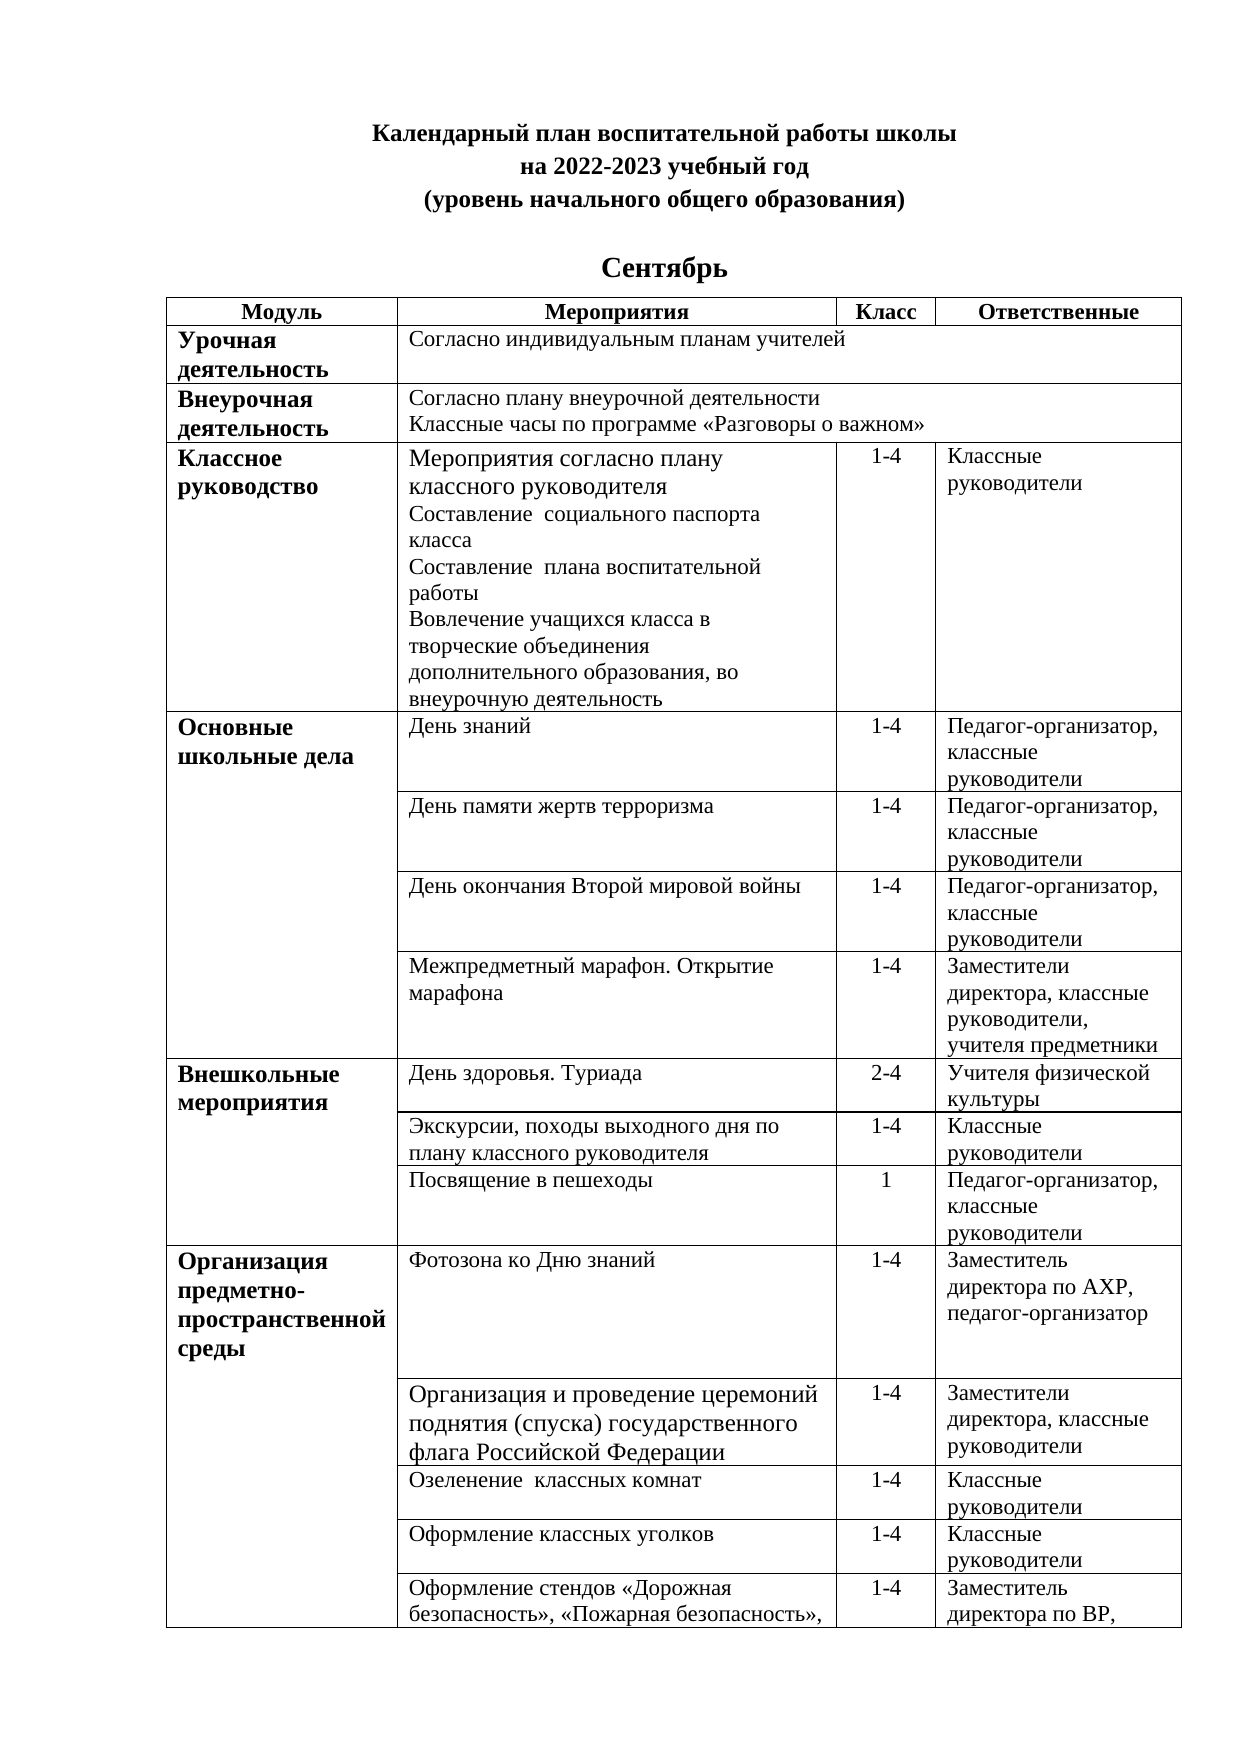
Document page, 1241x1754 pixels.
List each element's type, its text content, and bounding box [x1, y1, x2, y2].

table_cell Межпредметный марафон. Открытие марафона [398, 952, 836, 1058]
table_cell Классные руководители [936, 1113, 1181, 1165]
table_cell Согласно плану внеурочной деятельности Классные часы по программе «Разговоры о важном» [398, 384, 1181, 442]
table_cell 1-4 [837, 952, 935, 1058]
table_cell Педагог-организатор, классные руководители [936, 712, 1181, 791]
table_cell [398, 1574, 836, 1627]
table_cell Оформление классных уголков [398, 1520, 836, 1573]
table_cell 1-4 [837, 1574, 935, 1627]
table_cell 1-4 [837, 792, 935, 871]
table_cell 1-4 [837, 1379, 935, 1465]
text (уровень начального общего образования) [177, 184, 1152, 213]
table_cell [936, 1574, 1181, 1627]
table_cell Педагог-организатор, классные руководители [936, 1166, 1181, 1245]
table_cell 1-4 [837, 1113, 935, 1165]
table_cell Мероприятия согласно плану классного руководителя Составление социального паспорта класса Составление плана воспитательной работы Вовлечение учащихся класса в творческие объединения дополнительного образования, во внеурочную деятельность [398, 443, 836, 711]
table_cell Согласно индивидуальным планам учителей [398, 326, 1181, 383]
table_header Мероприятия [398, 298, 836, 324]
table_cell День памяти жертв терроризма [398, 792, 836, 871]
text на 2022-2023 учебный год [177, 151, 1152, 180]
table_cell День знаний [398, 712, 836, 791]
table_cell День здоровья. Туриада [398, 1059, 836, 1111]
table_cell Классные руководители [936, 1520, 1181, 1573]
table_cell Основные школьные дела [167, 712, 397, 1058]
table_cell 1-4 [837, 1246, 935, 1378]
table_header Модуль [167, 298, 397, 324]
table_cell Экскурсии, походы выходного дня по плану классного руководителя [398, 1113, 836, 1165]
table_cell Классные руководители [936, 443, 1181, 711]
table_cell 1 [837, 1166, 935, 1245]
table_cell Заместители директора, классные руководители, учителя предметники [936, 952, 1181, 1058]
table_cell 1-4 [837, 1466, 935, 1519]
table_cell 1-4 [837, 872, 935, 951]
table_cell Заместители директора, классные руководители [936, 1379, 1181, 1465]
table_cell Педагог-организатор, классные руководители [936, 792, 1181, 871]
table_cell Педагог-организатор, классные руководители [936, 872, 1181, 951]
table_cell 1-4 [837, 712, 935, 791]
table_cell 1-4 [837, 1520, 935, 1573]
table_header Класс [837, 298, 935, 324]
table_cell Организация и проведение церемоний поднятия (спуска) государственного флага Российской Федерации [398, 1379, 836, 1465]
text Календарный план воспитательной работы школы [177, 118, 1152, 147]
table_cell Внешкольные мероприятия [167, 1059, 397, 1245]
table_cell Классное руководство [167, 443, 397, 711]
table_cell Озеленение классных комнат [398, 1466, 836, 1519]
table_cell Организация предметно-пространственной среды [167, 1246, 397, 1627]
table_cell Заместитель директора по АХР, педагог-организатор [936, 1246, 1181, 1378]
table_cell Фотозона ко Дню знаний [398, 1246, 836, 1378]
table_cell 2-4 [837, 1059, 935, 1111]
table_header Ответственные [936, 298, 1181, 324]
table_cell Учителя физической культуры [936, 1059, 1181, 1111]
table_cell Внеурочная деятельность [167, 384, 397, 442]
table_cell Урочная деятельность [167, 326, 397, 383]
table_cell Классные руководители [936, 1466, 1181, 1519]
table_cell Посвящение в пешеходы [398, 1166, 836, 1245]
text Сентябрь [177, 250, 1152, 284]
table_cell День окончания Второй мировой войны [398, 872, 836, 951]
table_cell 1-4 [837, 443, 935, 711]
